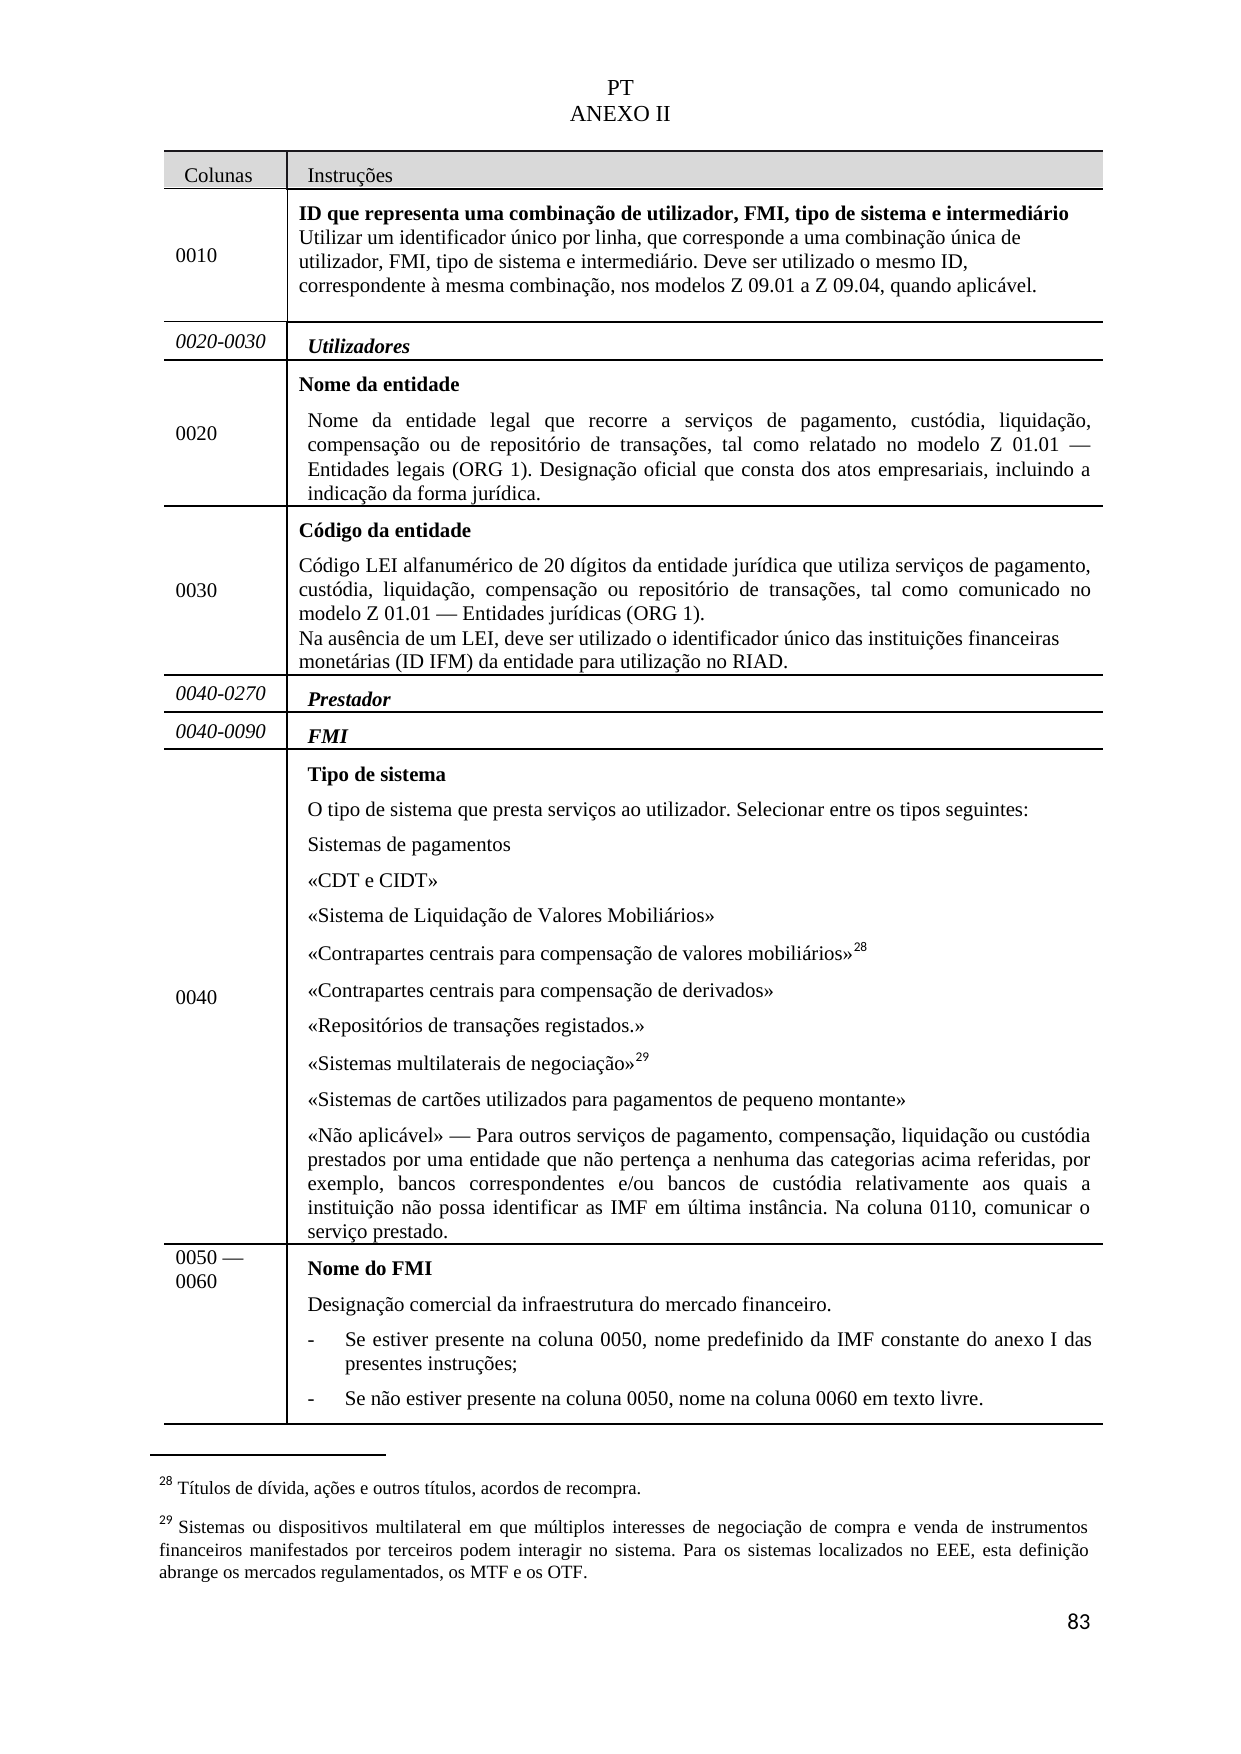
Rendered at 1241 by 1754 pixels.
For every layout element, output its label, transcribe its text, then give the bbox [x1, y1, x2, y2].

table_header Colunas [164, 152, 286, 187]
table_cell 0010 [164, 189, 287, 321]
table_cell 0020 [164, 361, 286, 504]
table_cell 0040-0090 [164, 713, 286, 748]
table_cell 0040-0270 [164, 676, 286, 711]
table_cell 0020-0030 [164, 322, 286, 358]
table_header Instruções [288, 152, 1103, 187]
table_cell Utilizadores [288, 323, 1103, 358]
table_cell Nome da entidade Nome da entidade legal que recorre a serviços de pagamento, custódia, liquidação, compensação ou de repositório de transações, tal como relatado no modelo Z 01.01 — Entidades legais (ORG 1). Designação oficial que consta dos atos empresariais, incluindo a indicação da forma jurídica. [288, 361, 1103, 504]
table_cell Código da entidade Código LEI alfanumérico de 20 dígitos da entidade jurídica que utiliza serviços de pagamento, custódia, liquidação, compensação ou repositório de transações, tal como comunicado no modelo Z 01.01 — Entidades jurídicas (ORG 1). Na ausência de um LEI, deve ser utilizado o identificador único das instituições financeiras monetárias (ID IFM) da entidade para utilização no RIAD. [288, 507, 1103, 673]
table_cell 0040 [164, 750, 286, 1243]
table_cell Tipo de sistema O tipo de sistema que presta serviços ao utilizador. Selecionar entre os tipos seguintes: Sistemas de pagamentos «CDT e CIDT» «Sistema de Liquidação de Valores Mobiliários» «Contrapartes centrais para compensação de valores mobiliários» «Contrapartes centrais para compensação de derivados» «Repositórios de transações registados.» «Sistemas multilaterais de negociação» «Sistemas de cartões utilizados para pagamentos de pequeno montante» «Não aplicável» — Para outros serviços de pagamento, compensação, liquidação ou custódia prestados por uma entidade que não pertença a nenhuma das categorias acima referidas, por exemplo, bancos correspondentes e/ou bancos de custódia relativamente aos quais a instituição não possa identificar as IMF em última instância. Na coluna 0110, comunicar o serviço prestado. [288, 750, 1103, 1243]
table_cell 0030 [164, 507, 286, 673]
table_cell FMI [288, 713, 1103, 748]
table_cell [288, 1245, 1103, 1423]
table_cell 0050 — 0060 [164, 1245, 286, 1423]
table_cell ID que representa uma combinação de utilizador, FMI, tipo de sistema e intermediário Utilizar um identificador único por linha, que corresponde a uma combinação única de utilizador, FMI, tipo de sistema e intermediário. Deve ser utilizado o mesmo ID, correspondente à mesma combinação, nos modelos Z 09.01 a Z 09.04, quando aplicável. [288, 190, 1103, 321]
table_cell Prestador [288, 676, 1103, 711]
